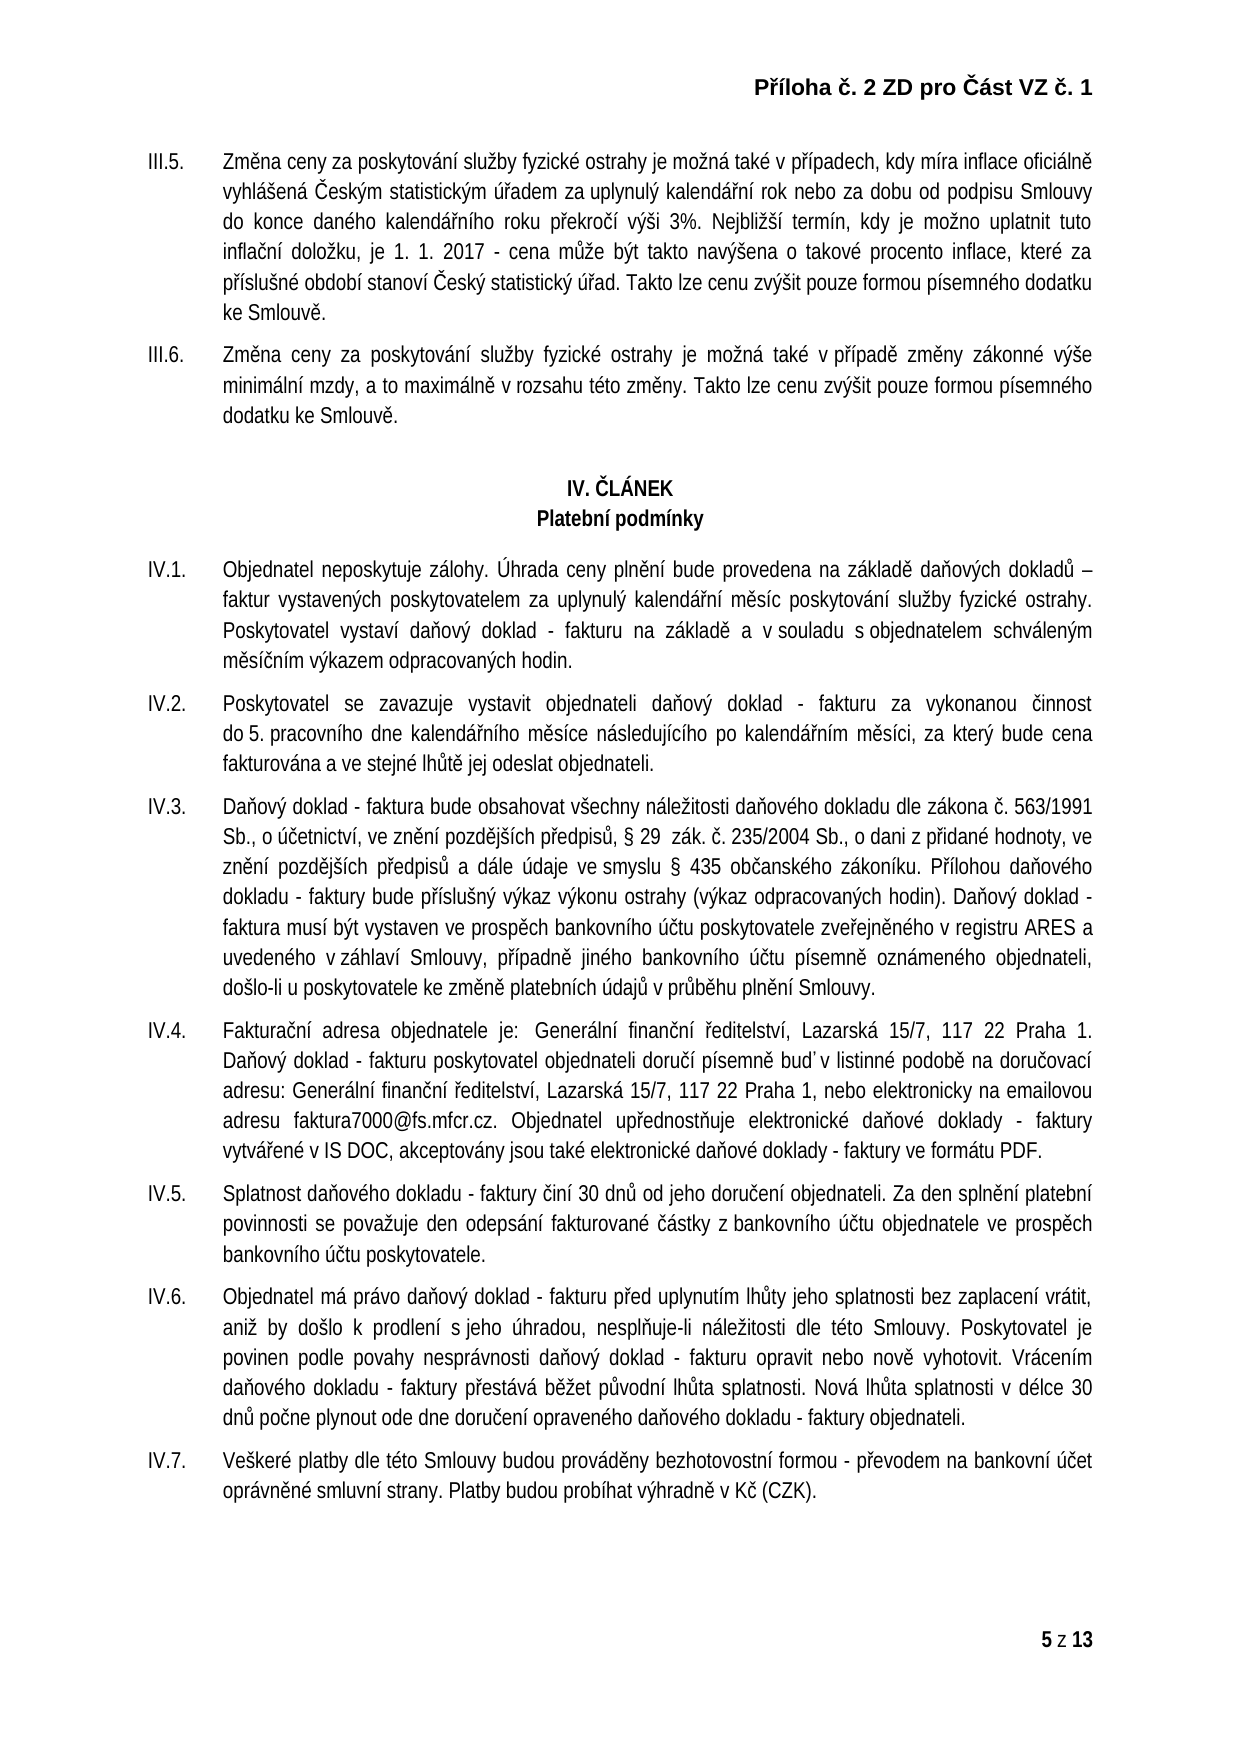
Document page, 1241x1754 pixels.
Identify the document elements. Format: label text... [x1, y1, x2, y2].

list Objednatel neposkytuje zálohy. Úhrada ceny plnění bude provedena na základě daňových dokladů – faktur vystavených poskytovatelem za uplynulý kalendářní měsíc poskytování služby fyzické ostrahy. Poskytovatel vystaví daňový doklad - fakturu na základě a v souladu s objednatelem schváleným měsíčním výkazem odpracovaných hodin. [148, 556, 1093, 673]
list Fakturační adresa objednatele je: Generální finanční ředitelství, Lazarská 15/7, 117 22 Praha 1. Daňový doklad - fakturu poskytovatel objednateli doručí písemně buď v listinné podobě na doručovací adresu: Generální finanční ředitelství, Lazarská 15/7, 117 22 Praha 1, nebo elektronicky na emailovou adresu faktura7000@fs.mfcr.cz. Objednatel upřednostňuje elektronické daňové doklady - faktury vytvářené v IS DOC, akceptovány jsou také elektronické daňové doklady - faktury ve formátu PDF. [148, 1017, 1093, 1164]
list Změna ceny za poskytování služby fyzické ostrahy je možná také v případech, kdy míra inflace oficiálně vyhlášená Českým statistickým úřadem za uplynulý kalendářní rok nebo za dobu od podpisu Smlouvy do konce daného kalendářního roku překročí výši 3%. Nejbližší termín, kdy je možno uplatnit tuto inflační doložku, je 1. 1. 2017 - cena může být takto navýšena o takové procento inflace, které za příslušné období stanoví Český statistický úřad. Takto lze cenu zvýšit pouze formou písemného dodatku ke Smlouvě. [148, 148, 1093, 325]
list Poskytovatel se zavazuje vystavit objednateli daňový doklad - fakturu za vykonanou činnost do 5. pracovního dne kalendářního měsíce následujícího po kalendářním měsíci, za který bude cena fakturována a ve stejné lhůtě jej odeslat objednateli. [148, 689, 1093, 776]
list Daňový doklad - faktura bude obsahovat všechny náležitosti daňového dokladu dle zákona č. 563/1991 Sb., o účetnictví, ve znění pozdějších předpisů, § 29 zák. č. 235/2004 Sb., o dani z přidané hodnoty, ve znění pozdějších předpisů a dále údaje ve smyslu § 435 občanského zákoníku. Přílohou daňového dokladu - faktury bude příslušný výkaz výkonu ostrahy (výkaz odpracovaných hodin). Daňový doklad - faktura musí být vystaven ve prospěch bankovního účtu poskytovatele zveřejněného v registru ARES a uvedeného v záhlaví Smlouvy, případně jiného bankovního účtu písemně oznámeného objednateli, došlo-li u poskytovatele ke změně platebních údajů v průběhu plnění Smlouvy. [148, 793, 1093, 1000]
list Splatnost daňového dokladu - faktury činí 30 dnů od jeho doručení objednateli. Za den splnění platební povinnosti se považuje den odepsání fakturované částky z bankovního účtu objednatele ve prospěch bankovního účtu poskytovatele. [148, 1180, 1093, 1267]
subtitle ČLÁNEK [148, 475, 1093, 501]
list Objednatel má právo daňový doklad - fakturu před uplynutím lhůty jeho splatnosti bez zaplacení vrátit, aniž by došlo k prodlení s jeho úhradou, nesplňuje-li náležitosti dle této Smlouvy. Poskytovatel je povinen podle povahy nesprávnosti daňový doklad - fakturu opravit nebo nově vyhotovit. Vrácením daňového dokladu - faktury přestává běžet původní lhůta splatnosti. Nová lhůta splatnosti v délce 30 dnů počne plynout ode dne doručení opraveného daňového dokladu - faktury objednateli. [148, 1283, 1093, 1431]
list Veškeré platby dle této Smlouvy budou prováděny bezhotovostní formou - převodem na bankovní účet oprávněné smluvní strany. Platby budou probíhat výhradně v Kč (CZK). [148, 1447, 1093, 1503]
text Platební podmínky [148, 505, 1093, 531]
list Změna ceny za poskytování služby fyzické ostrahy je možná také v případě změny zákonné výše minimální mzdy, a to maximálně v rozsahu této změny. Takto lze cenu zvýšit pouze formou písemného dodatku ke Smlouvě. [148, 341, 1093, 428]
